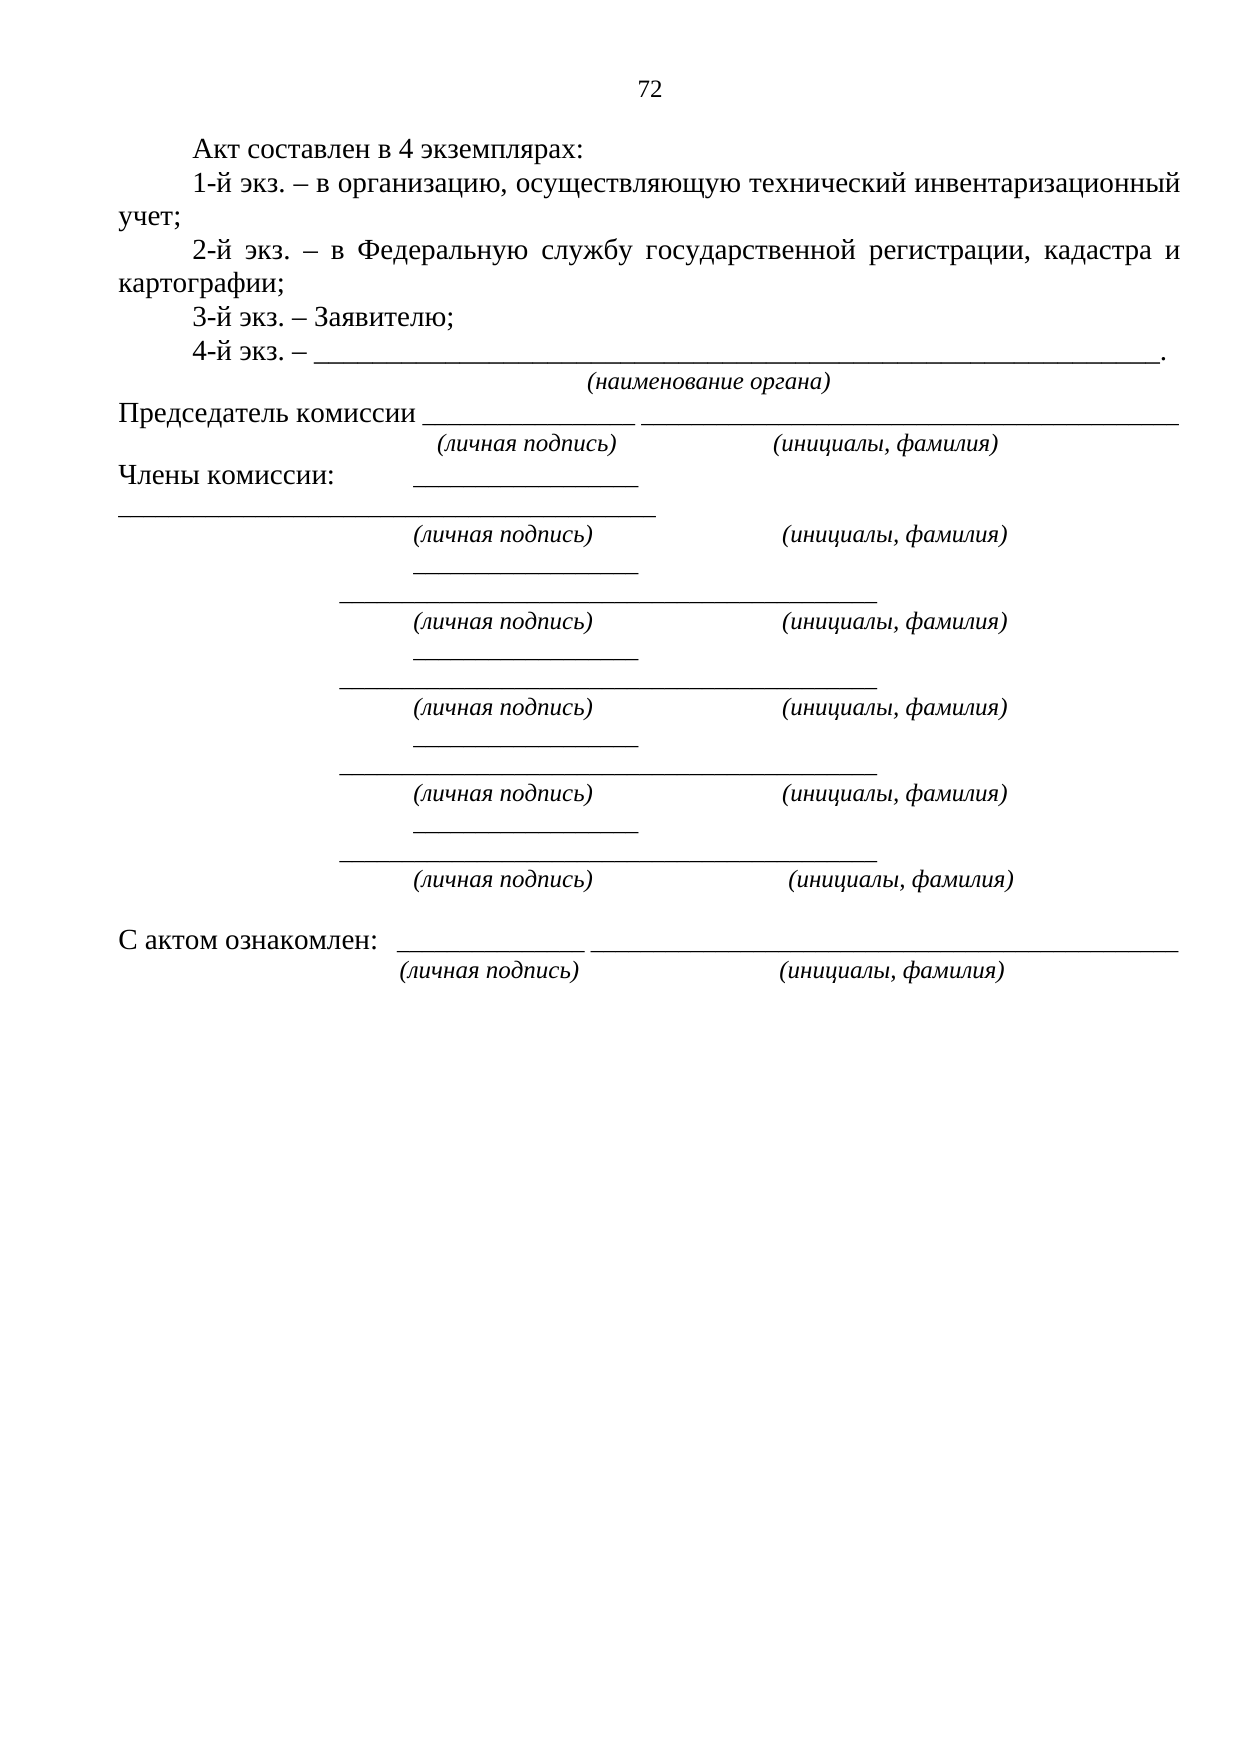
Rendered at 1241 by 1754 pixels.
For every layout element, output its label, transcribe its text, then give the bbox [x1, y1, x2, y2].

text __________________ ___________________________________________ [339, 634, 1181, 692]
text С актом ознакомлен: _______________ _______________________________________________ [118, 922, 1181, 956]
text Члены комиссии: __________________ ___________________________________________ [118, 457, 1181, 519]
text (личная подпись) (инициалы, фамилия) [339, 778, 1181, 807]
text (личная подпись) (инициалы, фамилия) [339, 864, 1181, 893]
text Акт составлен в 4 экземплярах: [118, 131, 1181, 165]
text (личная подпись) (инициалы, фамилия) [413, 606, 1181, 634]
text 1-й экз. – в организацию, осуществляющую технический инвентаризационный учет; [118, 165, 1181, 232]
text (личная подпись) (инициалы, фамилия) [118, 428, 1181, 457]
text __________________ ___________________________________________ [339, 721, 1181, 778]
text 3-й экз. – Заявителю; [118, 299, 1181, 333]
text __________________ ___________________________________________ [339, 548, 1181, 606]
text (личная подпись) (инициалы, фамилия) [118, 956, 1181, 984]
text (наименование органа) [118, 366, 1181, 395]
text Председатель комиссии _________________ ___________________________________________ [118, 395, 1181, 428]
text 2-й экз. – в Федеральную службу государственной регистрации, кадастра и картографии; [118, 232, 1181, 299]
text (личная подпись) (инициалы, фамилия) [339, 692, 1181, 721]
text (личная подпись) (инициалы, фамилия) [339, 519, 1181, 548]
text __________________ ___________________________________________ [339, 807, 1181, 864]
text 4-й экз. – __________________________________________________________. [118, 333, 1181, 366]
